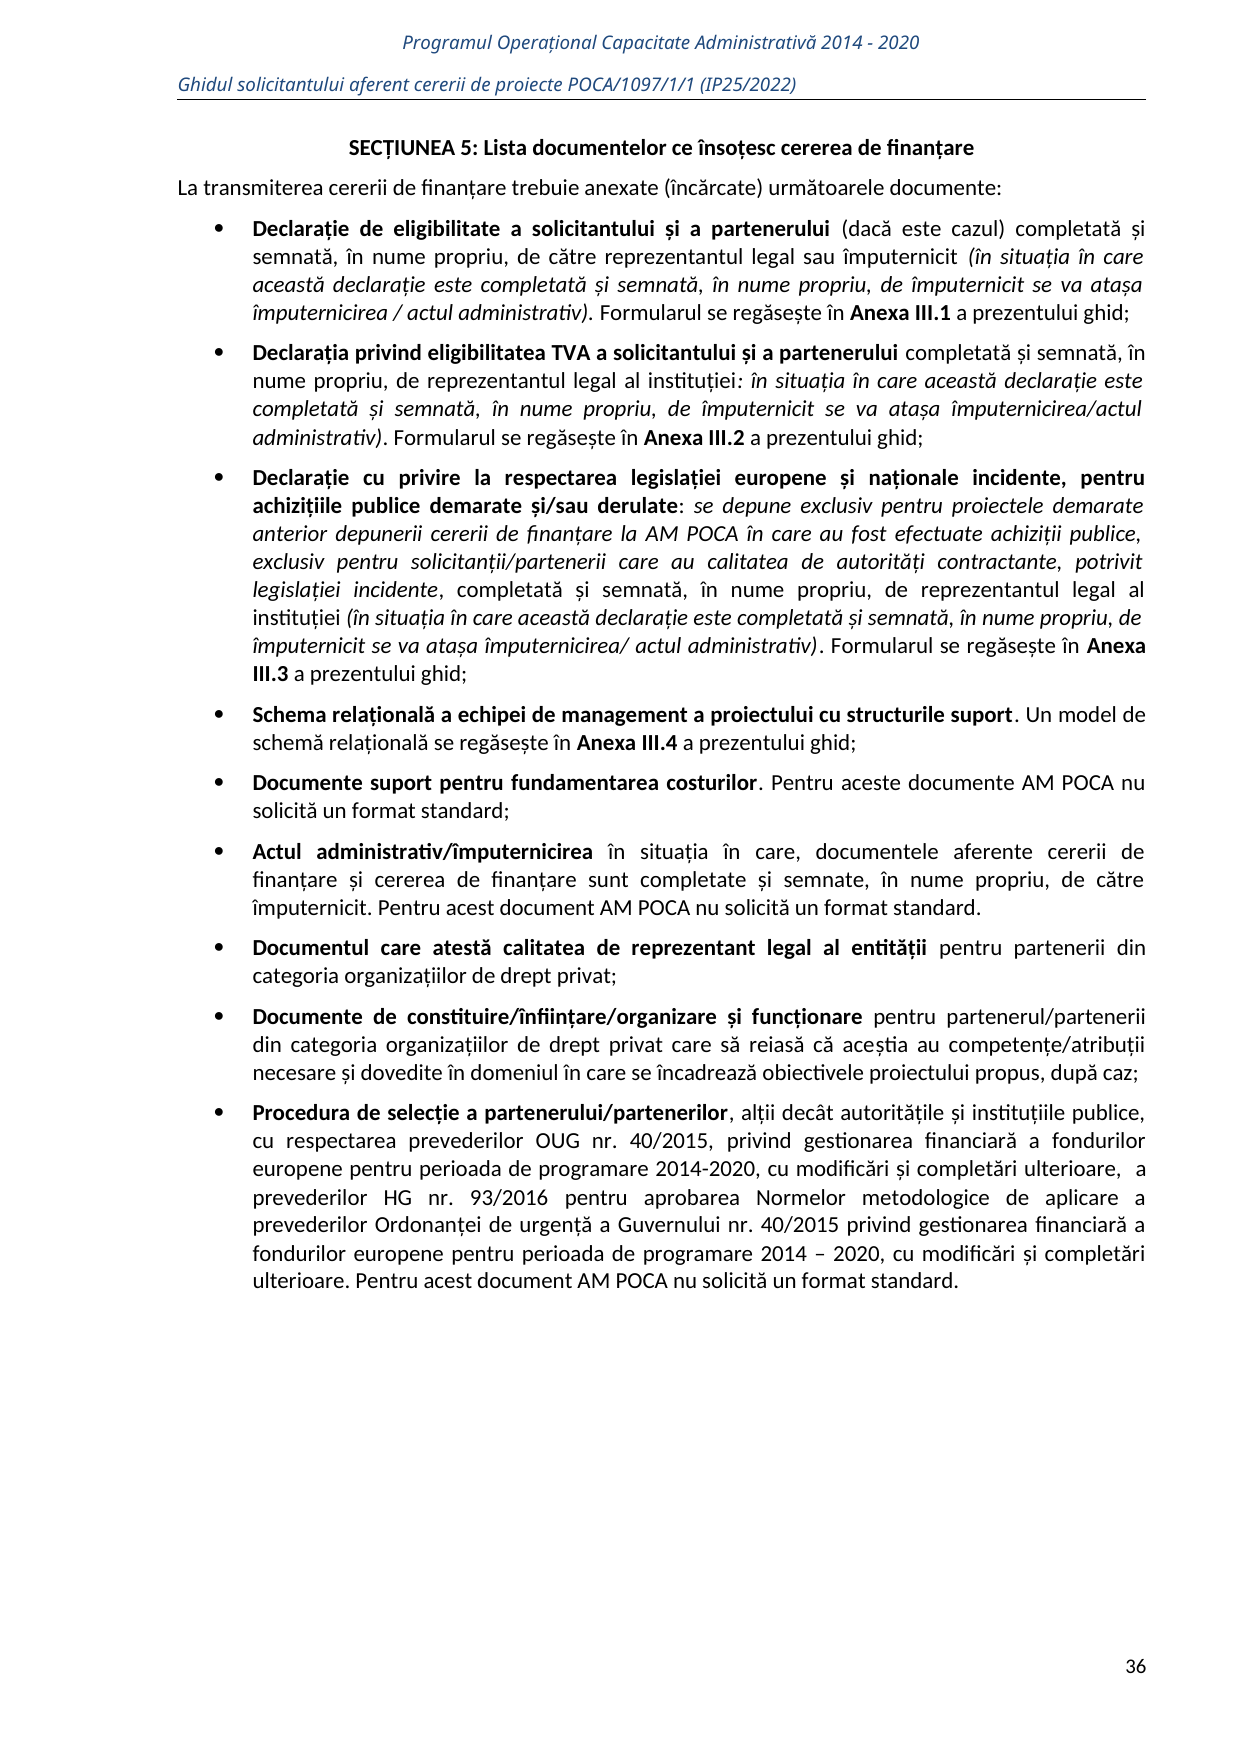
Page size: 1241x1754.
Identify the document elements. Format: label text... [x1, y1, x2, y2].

list Schema relațională a echipei de management a proiectului cu structurile suport. Un model de schemă relațională se regăsește în Anexa III.4 a prezentului ghid; [215, 700, 1146, 756]
list Procedura de selecție a partenerului/partenerilor, alții decât autoritățile și instituțiile publice, cu respectarea prevederilor OUG nr. 40/2015, privind gestionarea financiară a fondurilor europene pentru perioada de programare 2014-2020, cu modificări și completări ulterioare, a prevederilor HG nr. 93/2016 pentru aprobarea Normelor metodologice de aplicare a prevederilor Ordonanţei de urgenţă a Guvernului nr. 40/2015 privind gestionarea financiară a fondurilor europene pentru perioada de programare 2014 – 2020, cu modificări și completări ulterioare. Pentru acest document AM POCA nu solicită un format standard. [215, 1098, 1146, 1295]
list Declarație cu privire la respectarea legislației europene și naționale incidente, pentru achizițiile publice demarate și/sau derulate: se depune exclusiv pentru proiectele demarate anterior depunerii cererii de finanțare la AM POCA în care au fost efectuate achiziții publice, exclusiv pentru solicitanții/partenerii care au calitatea de autorități contractante, potrivit legislației incidente, completată și semnată, în nume propriu, de reprezentantul legal al instituției (în situația în care această declarație este completată și semnată, în nume propriu, de împuternicit se va atașa împuternicirea/ actul administrativ). Formularul se regăsește în Anexa III.3 a prezentului ghid; [215, 463, 1146, 687]
list Documentul care atestă calitatea de reprezentant legal al entității pentru partenerii din categoria organizațiilor de drept privat; [215, 933, 1146, 989]
list Declaraţie de eligibilitate a solicitantului și a partenerului (dacă este cazul) completată și semnată, în nume propriu, de către reprezentantul legal sau împuternicit (în situația în care această declarație este completată și semnată, în nume propriu, de împuternicit se va atașa împuternicirea / actul administrativ). Formularul se regăsește în Anexa III.1 a prezentului ghid; [215, 214, 1146, 326]
text La transmiterea cererii de finanțare trebuie anexate (încărcate) următoarele documente: [177, 173, 1146, 201]
list Actul administrativ/împuternicirea în situația în care, documentele aferente cererii de finanțare și cererea de finanțare sunt completate și semnate, în nume propriu, de către împuternicit. Pentru acest document AM POCA nu solicită un format standard. [215, 837, 1146, 921]
list Declarația privind eligibilitatea TVA a solicitantului și a partenerului completată și semnată, în nume propriu, de reprezentantul legal al instituției: în situația în care această declarație este completată și semnată, în nume propriu, de împuternicit se va atașa împuternicirea/actul administrativ). Formularul se regăsește în Anexa III.2 a prezentului ghid; [215, 338, 1146, 451]
list Documente suport pentru fundamentarea costurilor. Pentru aceste documente AM POCA nu solicită un format standard; [215, 768, 1146, 824]
subtitle SECȚIUNEA 5: Lista documentelor ce însoțesc cererea de finanțare [177, 133, 1146, 161]
list Documente de constituire/înființare/organizare și funcționare pentru partenerul/partenerii din categoria organizațiilor de drept privat care să reiasă că aceştia au competențe/atribuții necesare și dovedite în domeniul în care se încadrează obiectivele proiectului propus, după caz; [215, 1002, 1146, 1086]
